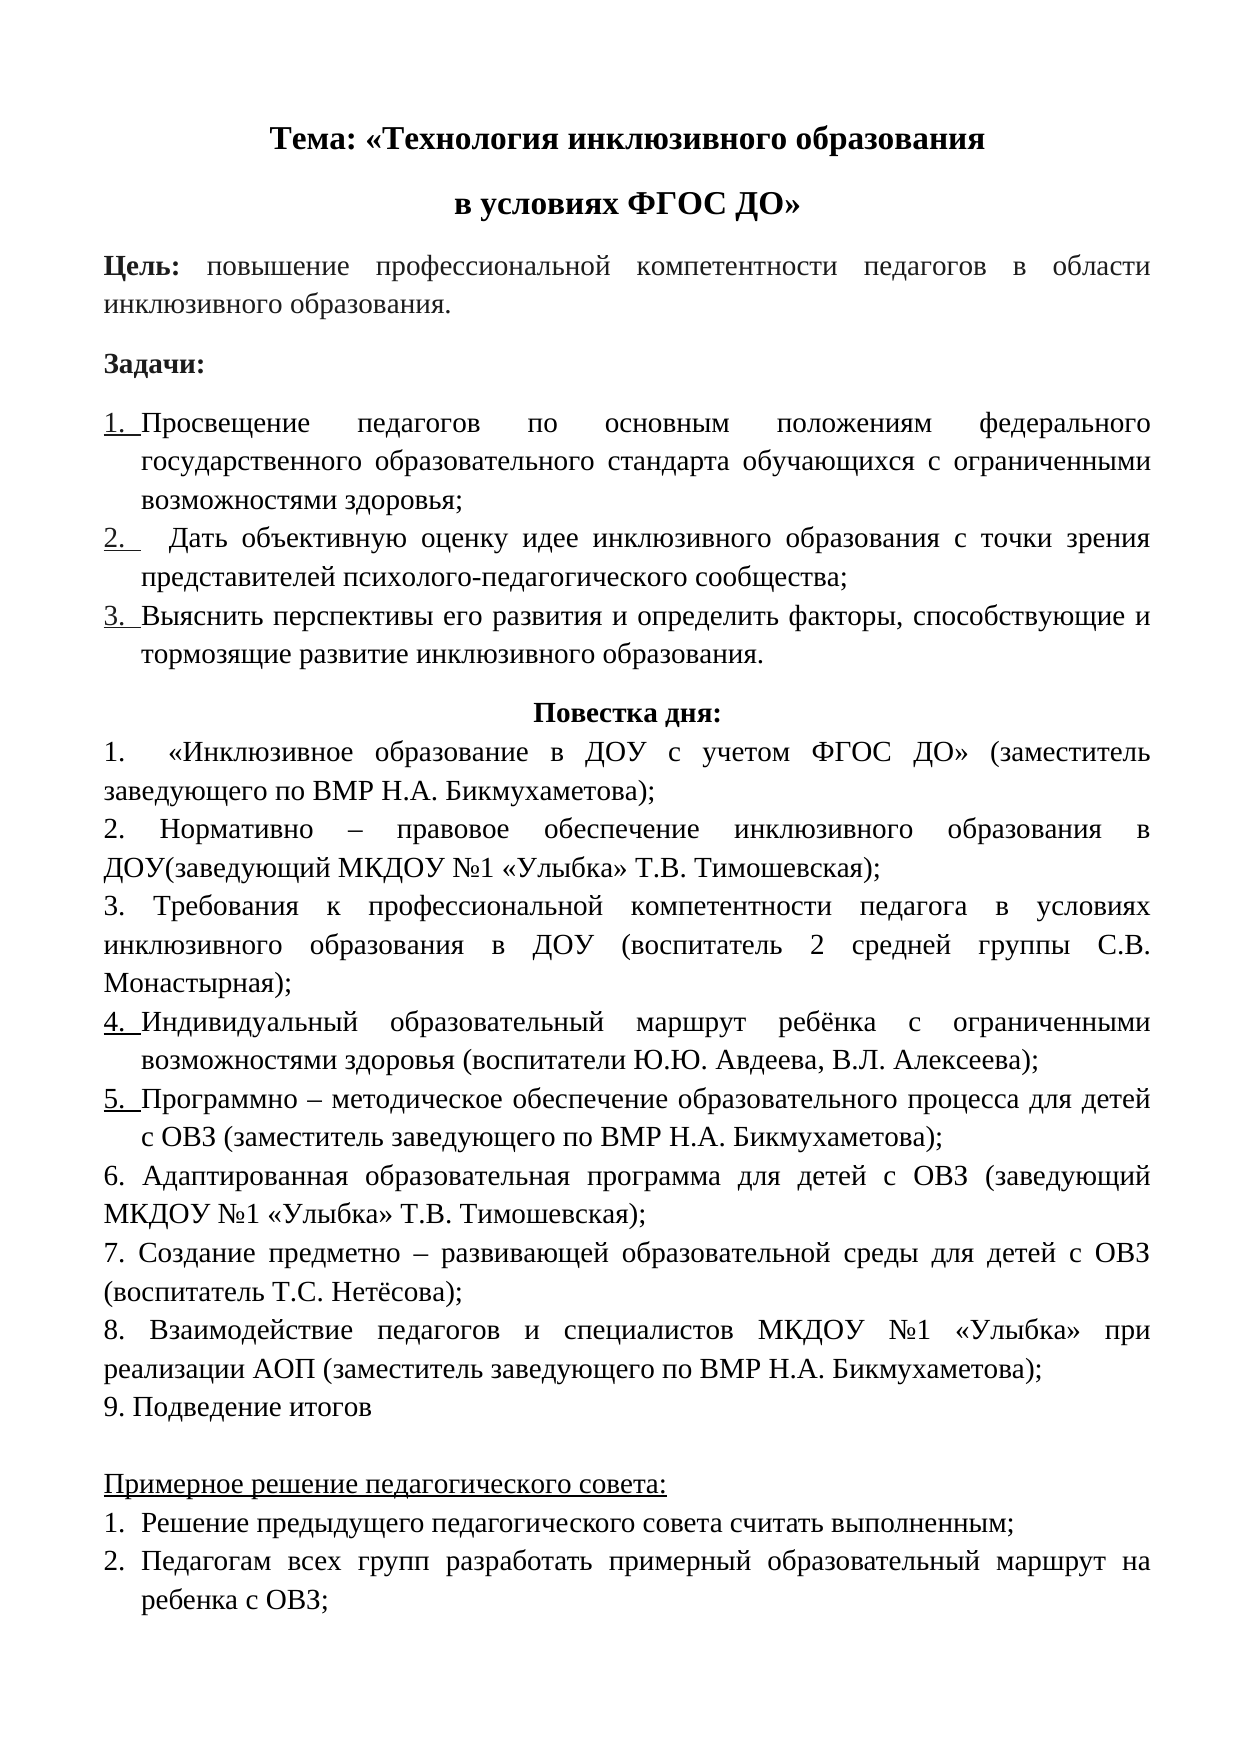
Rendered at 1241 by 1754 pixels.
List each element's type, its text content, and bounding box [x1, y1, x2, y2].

list Педагогам всех групп разработать примерный образовательный маршрут на ребенка с ОВЗ; [103, 1543, 1152, 1616]
text Повестка дня: [103, 696, 1152, 729]
list Решение предыдущего педагогического совета считать выполненным; [103, 1505, 1152, 1538]
list Индивидуальный образовательный маршрут ребёнка с ограниченными возможностями здоровья (воспитатели Ю.Ю. Авдеева, В.Л. Алексеева); [103, 1004, 1152, 1076]
text 2. Нормативно – правовое обеспечение инклюзивного образования в ДОУ(заведующий МКДОУ №1 «Улыбка» Т.В. Тимошевская); [103, 811, 1152, 883]
list Дать объективную оценку идее инклюзивного образования с точки зрения представителей психолого-педагогического сообщества; [103, 521, 1152, 593]
list Выяснить перспективы его развития и определить факторы, способствующие и тормозящие развитие инклюзивного образования. [103, 598, 1152, 670]
list Просвещение педагогов по основным положениям федерального государственного образовательного стандарта обучающихся с ограниченными возможностями здоровья; [103, 405, 1152, 516]
text 7. Создание предметно – развивающей образовательной среды для детей с ОВЗ (воспитатель Т.С. Нетёсова); [103, 1235, 1152, 1307]
text 6. Адаптированная образовательная программа для детей с ОВЗ (заведующий МКДОУ №1 «Улыбка» Т.В. Тимошевская); [103, 1158, 1152, 1230]
text Примерное решение педагогического совета: [103, 1466, 1152, 1500]
text 8. Взаимодействие педагогов и специалистов МКДОУ №1 «Улыбка» при реализации АОП (заместитель заведующего по ВМР Н.А. Бикмухаметова); [103, 1312, 1152, 1384]
list Программно – методическое обеспечение образовательного процесса для детей с ОВЗ (заместитель заведующего по ВМР Н.А. Бикмухаметова); [103, 1081, 1152, 1153]
text Цель: повышение профессиональной компетентности педагогов в области инклюзивного образования. [103, 248, 1152, 320]
text 1. «Инклюзивное образование в ДОУ с учетом ФГОС ДО» (заместитель заведующего по ВМР Н.А. Бикмухаметова); [103, 734, 1152, 806]
text 3. Требования к профессиональной компетентности педагога в условиях инклюзивного образования в ДОУ (воспитатель 2 средней группы С.В. Монастырная); [103, 888, 1152, 999]
text 9. Подведение итогов [103, 1389, 1152, 1423]
text Тема: «Технология инклюзивного образования [103, 118, 1152, 156]
text в условиях ФГОС ДО» [103, 183, 1152, 221]
text Задачи: [103, 346, 1152, 379]
